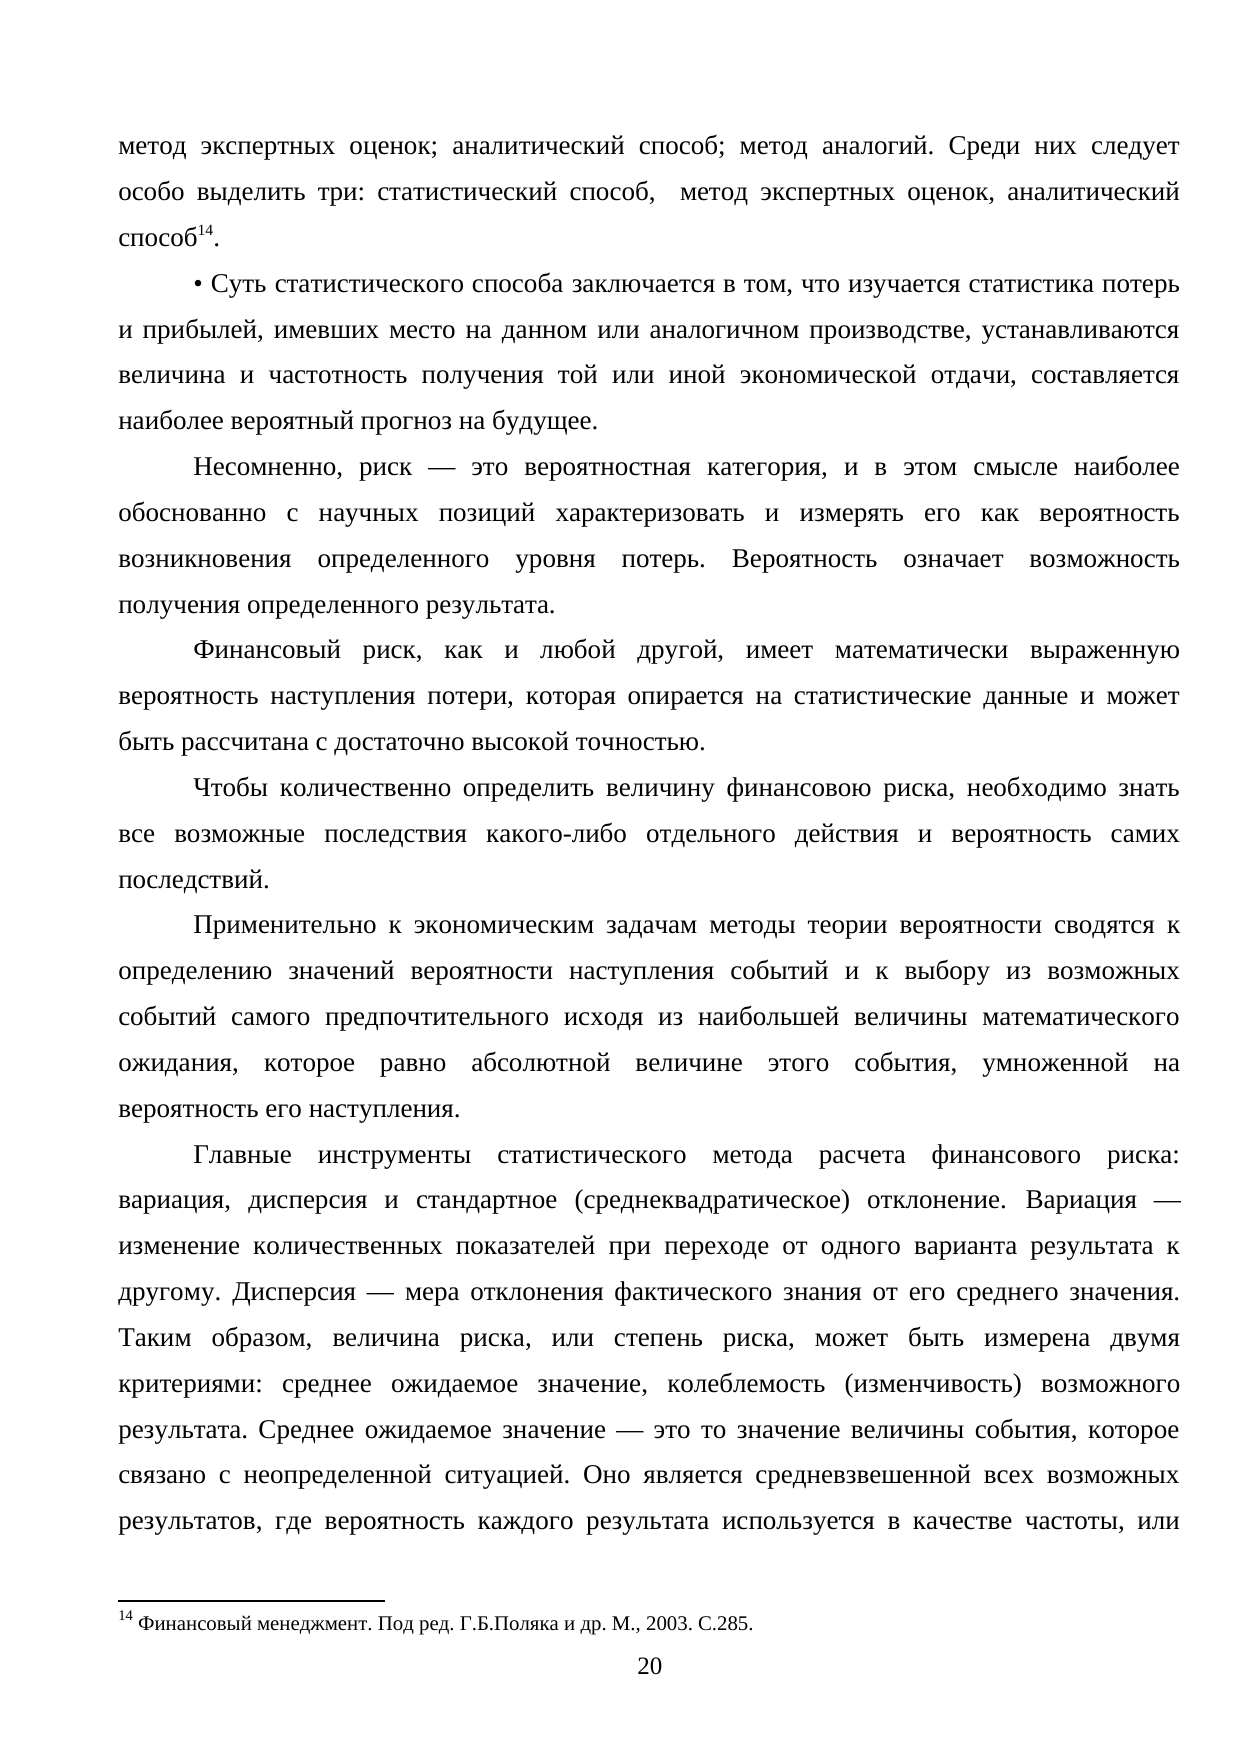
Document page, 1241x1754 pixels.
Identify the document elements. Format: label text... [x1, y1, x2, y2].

text Чтобы количественно определить величину финансовою риска, необходимо знать все возможные последствия какого-либо отдельного действия и вероятность самих последствий. [118, 760, 1181, 897]
text • Суть статистического способа заключается в том, что изучается статистика потерь и прибылей, имевших место на данном или аналогичном производстве, устанавливаются величина и частотность получения той или иной экономической отдачи, составляется наиболее вероятный прогноз на будущее. [118, 256, 1181, 439]
text Несомненно, риск — это вероятностная категория, и в этом смысле наиболее обоснованно с научных позиций характеризовать и измерять его как вероятность возникновения определенного уровня потерь. Вероятность означает возможность получения определенного результата. [118, 439, 1181, 622]
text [118, 118, 1181, 256]
text Применительно к экономическим задачам методы теории вероятности сводятся к определению значений вероятности наступления событий и к выбору из возможных событий самого предпочтительного исходя из наибольшей величины математического ожидания, которое равно абсолютной величине этого события, умноженной на вероятность его наступления. [118, 897, 1181, 1126]
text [118, 1126, 1181, 1539]
text Финансовый риск, как и любой другой, имеет математически выраженную вероятность наступления потери, которая опирается на статистические данные и может быть рассчитана с достаточно высокой точностью. [118, 622, 1181, 760]
